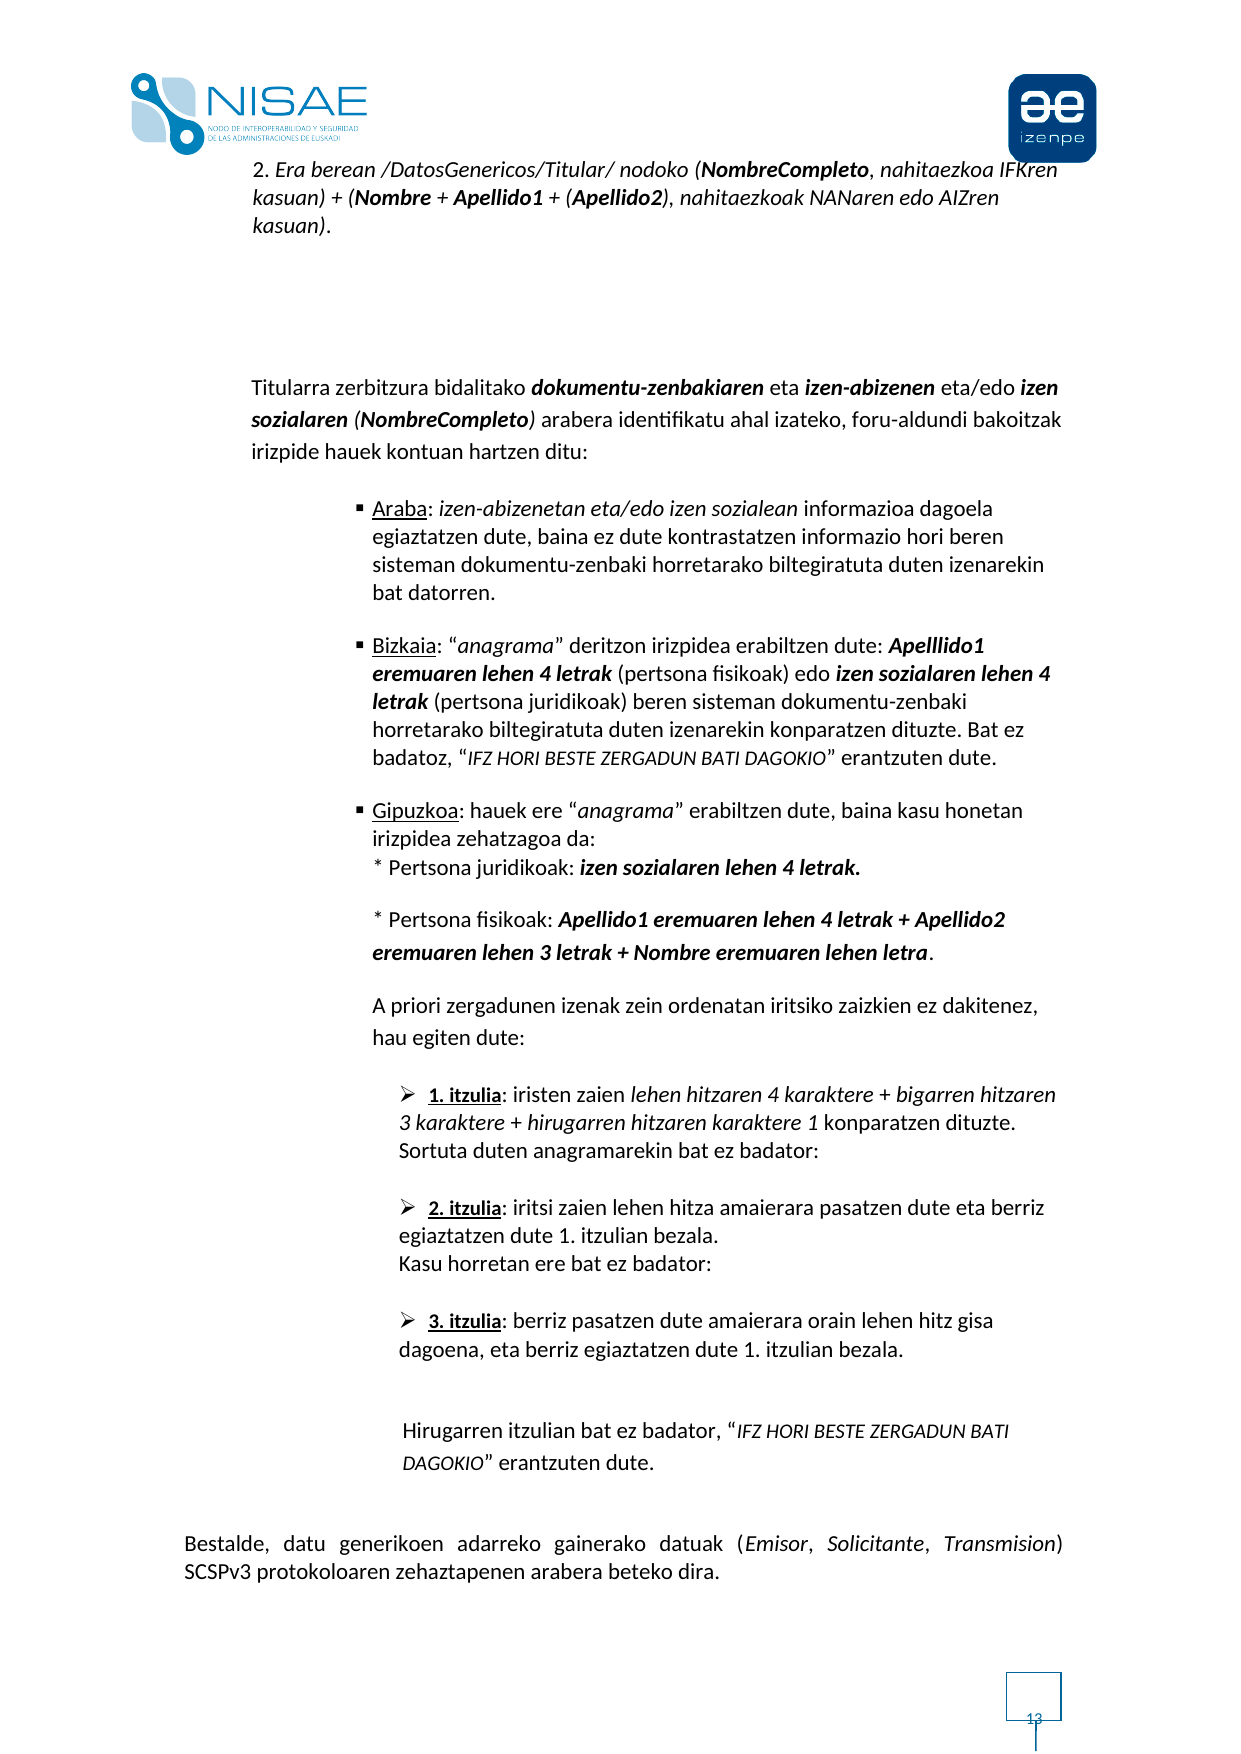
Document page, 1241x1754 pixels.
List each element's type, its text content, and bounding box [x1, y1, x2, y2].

text Hirugarren itzulian bat ez badator, “IFZ HORI BESTE ZERGADUN BATI DAGOKIO” erantzuten dute. [402, 1416, 1063, 1476]
picture [149, 73, 386, 155]
text 2. Era berean /DatosGenericos/Titular/ nodoko (NombreCompleto, nahitaezkoa IFKren kasuan) + (Nombre + Apellido1 + (Apellido2), nahitaezkoak NANaren edo AIZren kasuan). [252, 155, 1063, 239]
list Gipuzkoa: hauek ere “anagrama” erabiltzen dute, baina kasu honetan irizpidea zehatzagoa da: [354, 797, 1063, 853]
picture [118, 73, 180, 155]
text Titularra zerbitzura bidalitako dokumentu-zenbakiaren eta izen-abizenen eta/edo izen sozialaren (NombreCompleto) arabera identifikatu ahal izateko, foru-aldundi bakoitzak irizpide hauek kontuan hartzen ditu: [251, 373, 1063, 465]
list 2. itzulia: iritsi zaien lehen hitza amaierara pasatzen dute eta berriz egiaztatzen dute 1. itzulian bezala. [399, 1193, 1063, 1249]
list 3. itzulia: berriz pasatzen dute amaierara orain lehen hitz gisa dagoena, eta berriz egiaztatzen dute 1. itzulian bezala. [399, 1307, 1063, 1363]
text Kasu horretan ere bat ez badator: [325, 1249, 1063, 1277]
text Bestalde, datu generikoen adarreko gainerako datuak (Emisor, Solicitante, Transmision) SCSPv3 protokoloaren zehaztapenen arabera beteko dira. [184, 1529, 1063, 1585]
list 1. itzulia: iristen zaien lehen hitzaren 4 karaktere + bigarren hitzaren 3 karaktere + hirugarren hitzaren karaktere 1 konparatzen dituzte. [399, 1080, 1063, 1136]
picture [1007, 74, 1097, 163]
picture [181, 131, 193, 143]
picture [139, 81, 148, 90]
text * Pertsona fisikoak: Apellido1 eremuaren lehen 4 letrak + Apellido2 eremuaren lehen 3 letrak + Nombre eremuaren lehen letra. [372, 906, 1063, 966]
list Bizkaia: “anagrama” deritzon irizpidea erabiltzen dute: Apelllido1 eremuaren lehen 4 letrak (pertsona fisikoak) edo izen sozialaren lehen 4 letrak (pertsona juridikoak) beren sisteman dokumentu-zenbaki horretarako biltegiratuta duten izenarekin konparatzen dituzte. Bat ez badatoz, “IFZ HORI BESTE ZERGADUN BATI DAGOKIO” erantzuten dute. [354, 631, 1063, 772]
text A priori zergadunen izenak zein ordenatan iritsiko zaizkien ez dakitenez, hau egiten dute: [372, 991, 1063, 1051]
text * Pertsona juridikoak: izen sozialaren lehen 4 letrak. [298, 853, 1063, 881]
text Sortuta duten anagramarekin bat ez badator: [325, 1136, 1063, 1164]
list Araba: izen-abizenetan eta/edo izen sozialean informazioa dagoela egiaztatzen dute, baina ez dute kontrastatzen informazio hori beren sisteman dokumentu-zenbaki horretarako biltegiratuta duten izenarekin bat datorren. [354, 494, 1063, 606]
